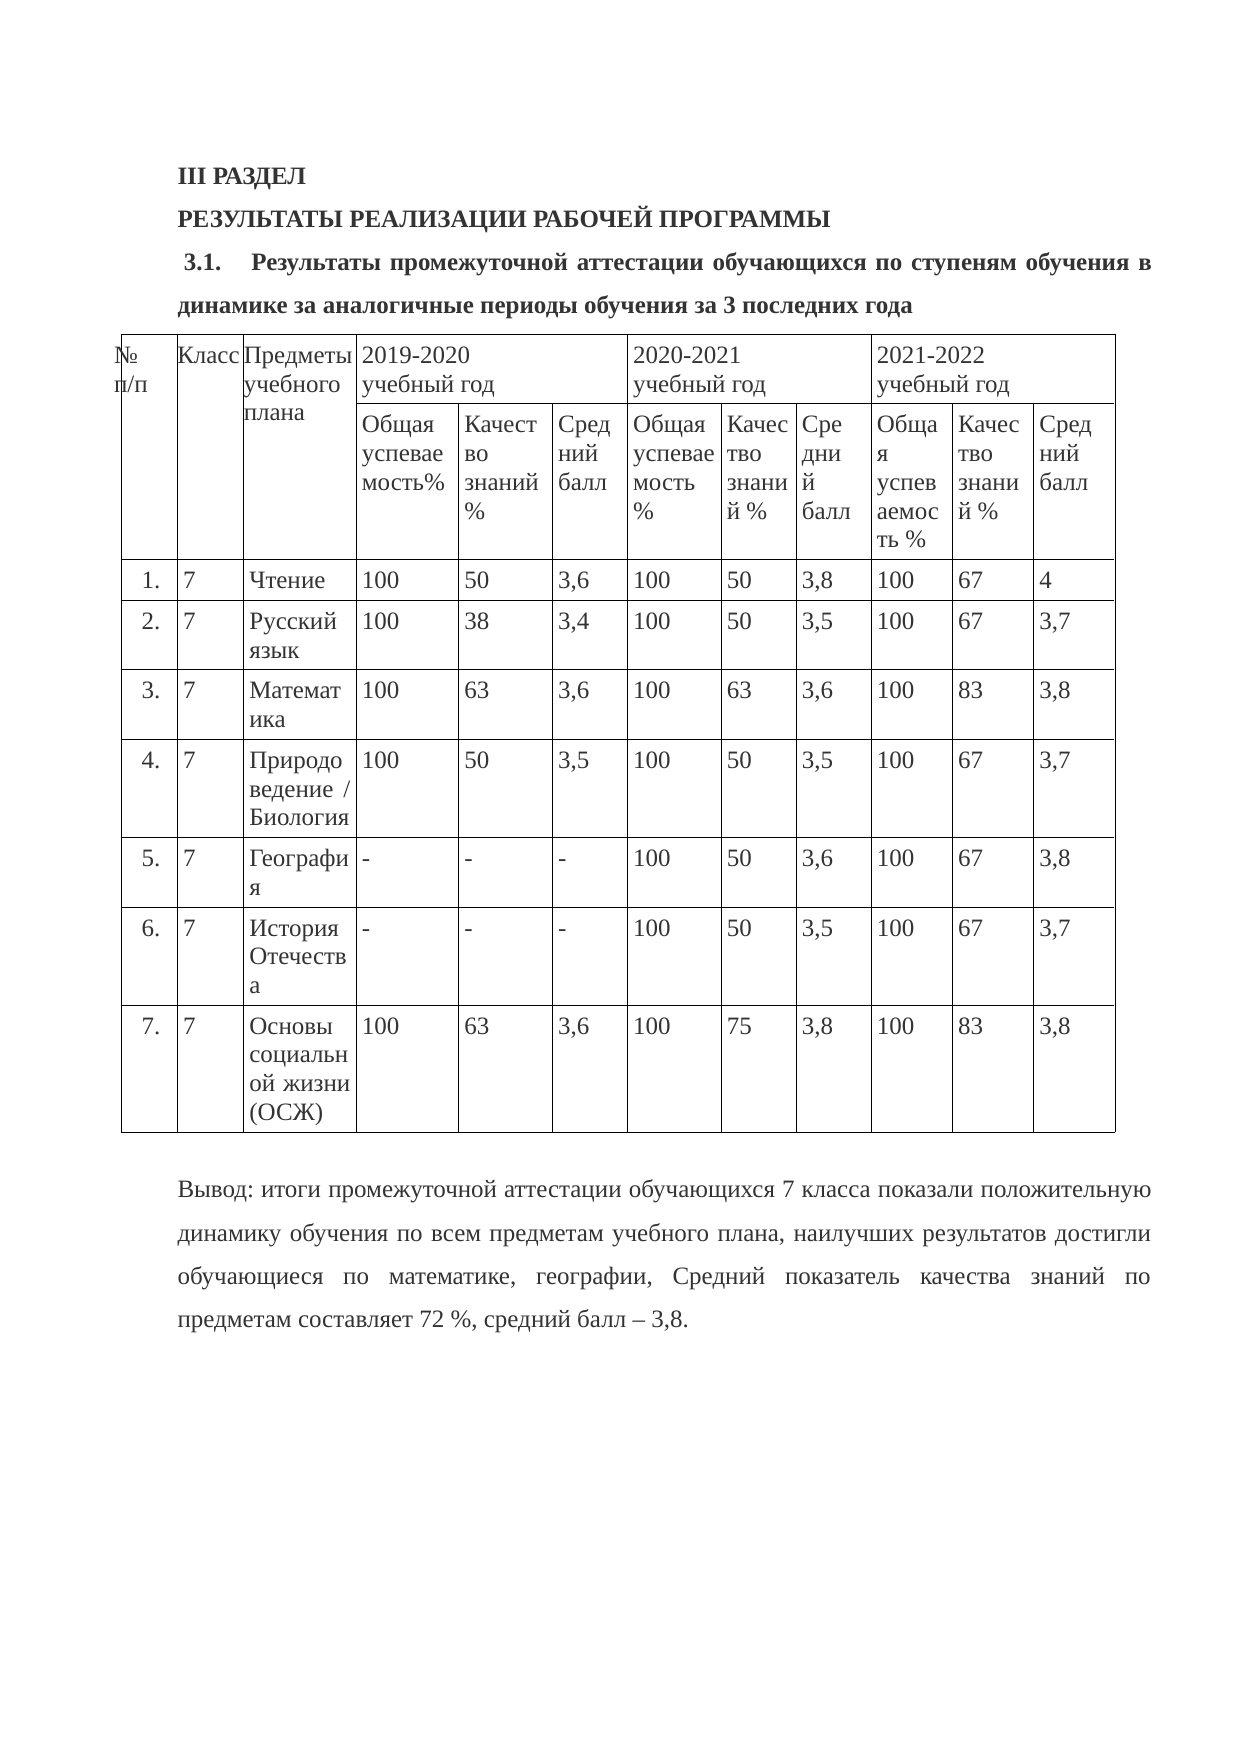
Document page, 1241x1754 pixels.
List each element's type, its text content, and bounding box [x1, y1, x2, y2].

table_cell Основы социальной жизни (ОСЖ) [244, 1006, 356, 1132]
table_cell 3,7 [1034, 906, 1115, 1004]
table_cell 38 [459, 601, 552, 669]
table_header Предметы учебного плана [244, 335, 356, 559]
table_cell 3,6 [797, 670, 871, 739]
table_cell 7 [178, 670, 243, 739]
table_cell 7 [178, 1006, 243, 1132]
table_cell 50 [459, 740, 552, 837]
table_cell 7 [178, 560, 243, 600]
table_cell 67 [953, 601, 1033, 669]
text III РАЗДЕЛ [177, 161, 1152, 190]
table_cell 63 [459, 670, 552, 739]
table_cell - [459, 908, 552, 1004]
table_cell 3,5 [797, 740, 871, 837]
table_cell - [459, 838, 552, 906]
table_cell 50 [722, 601, 796, 669]
table_cell 67 [953, 740, 1033, 837]
table_header 2019-2020 учебный год [357, 335, 627, 403]
table_cell 7 [178, 908, 243, 1004]
table_cell 3,6 [553, 670, 627, 739]
table_cell 4 [1034, 559, 1115, 600]
table_cell 100 [357, 740, 458, 837]
table_cell 3,8 [1034, 669, 1115, 739]
table_cell 100 [628, 908, 721, 1004]
table_cell 100 [872, 908, 952, 1004]
table_cell Общая успеваемость% [357, 404, 458, 559]
table_cell Качество знаний % [722, 404, 796, 559]
table_cell 100 [628, 1006, 721, 1132]
table_cell Средний балл [797, 404, 871, 559]
table_cell Чтение [244, 560, 356, 600]
text Вывод: итоги промежуточной аттестации обучающихся 7 класса показали положительную динамику обучения по всем предметам учебного плана, наилучших результатов достигли обучающиеся по математике, географии, Средний показатель качества знаний по предметам составляет 72 %, средний балл – 3,8. [177, 1174, 1152, 1333]
table_cell - [357, 908, 458, 1004]
table_cell География [244, 838, 356, 906]
table_cell 7 [178, 740, 243, 837]
table_cell 67 [953, 908, 1033, 1004]
table_cell [122, 838, 177, 906]
table_cell 100 [628, 740, 721, 837]
table_header 2020-2021 учебный год [628, 335, 871, 403]
table_cell 3,6 [797, 838, 871, 906]
table_cell 83 [953, 670, 1033, 739]
table_cell - [553, 908, 627, 1004]
table_cell 75 [722, 1006, 796, 1132]
table_cell [122, 740, 177, 837]
table_cell 83 [953, 1006, 1033, 1132]
table_cell 100 [628, 670, 721, 739]
table_cell 67 [953, 838, 1033, 906]
table_cell Средний балл [1034, 403, 1115, 559]
table_cell 100 [628, 838, 721, 906]
table_cell 7 [178, 838, 243, 906]
table_cell 67 [953, 560, 1033, 600]
table_cell 3,6 [553, 1006, 627, 1132]
table_cell 3,8 [1034, 1005, 1115, 1132]
table_cell История Отечества [244, 908, 356, 1004]
table_cell 3,4 [553, 601, 627, 669]
table_header Класс [178, 335, 243, 559]
table_cell 50 [722, 908, 796, 1004]
table_cell Качество знаний % [953, 404, 1033, 559]
table_cell 50 [722, 740, 796, 837]
table_cell 3,5 [553, 740, 627, 837]
table_cell 100 [872, 838, 952, 906]
table_cell 50 [722, 838, 796, 906]
table_cell 100 [357, 1006, 458, 1132]
table_cell 63 [459, 1006, 552, 1132]
table_cell Математика [244, 670, 356, 739]
table_cell 100 [872, 1006, 952, 1132]
table_cell 100 [628, 601, 721, 669]
table_cell 3,8 [797, 1006, 871, 1132]
table_cell 3,6 [553, 560, 627, 600]
text РЕЗУЛЬТАТЫ РЕАЛИЗАЦИИ РАБОЧЕЙ ПРОГРАММЫ [177, 204, 1152, 233]
table_cell 63 [722, 670, 796, 739]
table_cell [122, 670, 177, 739]
table_cell 100 [872, 601, 952, 669]
table_cell 3,7 [1034, 739, 1115, 837]
table_cell 3,5 [797, 601, 871, 669]
table_cell 100 [872, 560, 952, 600]
table_cell 3,7 [1034, 600, 1115, 669]
table_cell 100 [872, 670, 952, 739]
table_cell Общая успеваемость % [628, 404, 721, 559]
table_cell Общая успеваемость % [872, 404, 952, 559]
table_cell 7 [178, 601, 243, 669]
table_cell [122, 560, 177, 600]
table_cell 3,5 [797, 908, 871, 1004]
table_cell - [553, 838, 627, 906]
text 3.1. Результаты промежуточной аттестации обучающихся по ступеням обучения в динамике за аналогичные периоды обучения за 3 последних года [177, 247, 1152, 319]
table_cell 50 [459, 560, 552, 600]
table_cell 100 [357, 670, 458, 739]
table_cell Качество знаний % [459, 404, 552, 559]
table_cell [122, 908, 177, 1004]
table_cell Природоведение / Биология [244, 740, 356, 837]
table_cell 3,8 [1034, 837, 1115, 906]
table_cell [122, 1006, 177, 1132]
table_cell 100 [357, 560, 458, 600]
table_cell [122, 601, 177, 669]
table_cell 100 [628, 560, 721, 600]
table_cell 50 [722, 560, 796, 600]
table_cell - [357, 838, 458, 906]
table_cell 100 [357, 601, 458, 669]
table_header № п/п [122, 335, 177, 559]
table_cell Русский язык [244, 601, 356, 669]
table_cell Средний балл [553, 404, 627, 559]
table_cell 100 [872, 740, 952, 837]
table_cell 3,8 [797, 560, 871, 600]
table_header 2021-2022 учебный год [872, 335, 1115, 403]
